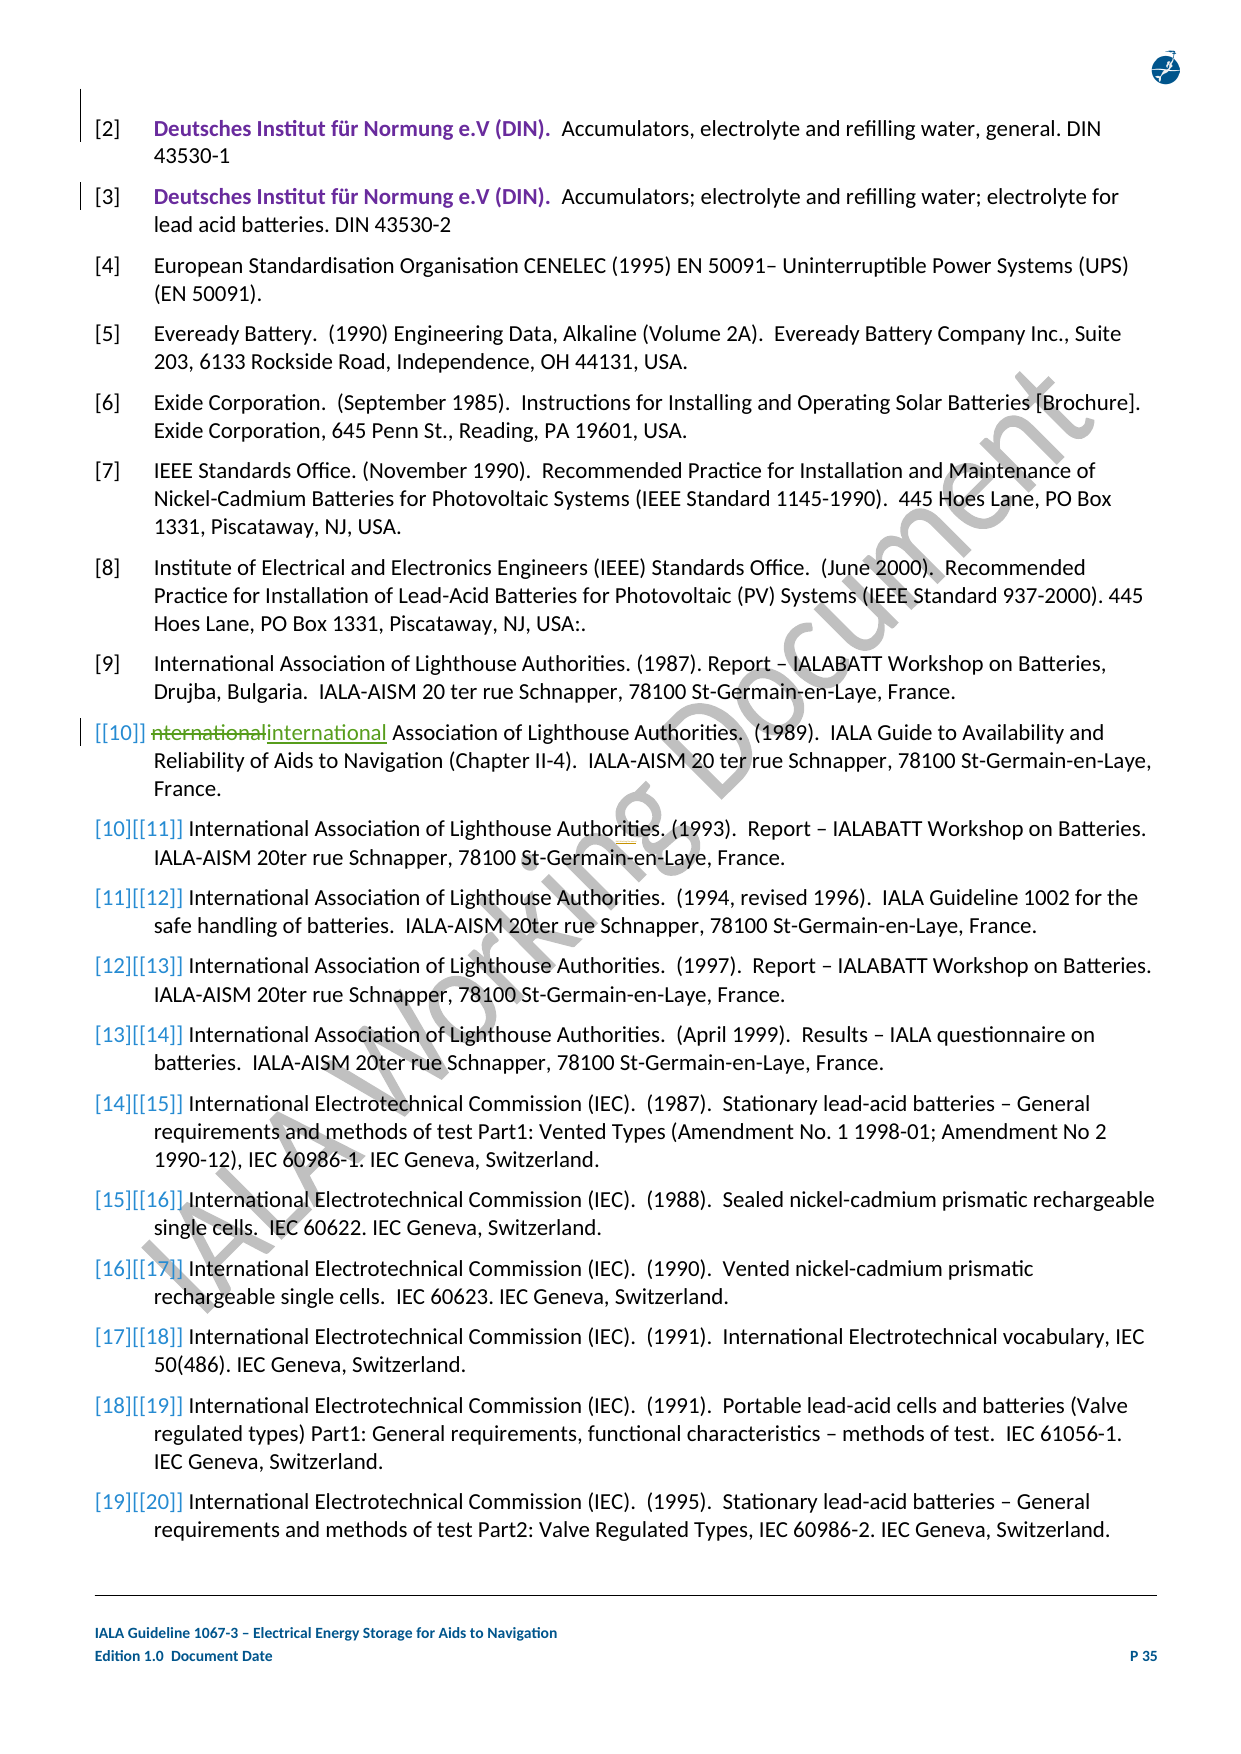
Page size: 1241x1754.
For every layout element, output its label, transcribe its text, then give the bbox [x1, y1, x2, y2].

text International Association of Lighthouse Authorities. (1987). Report – IALABATT Workshop on Batteries, Drujba, Bulgaria. IALA-AISM 20 ter rue Schnapper, 78100 St-Germain-en-Laye, France. [94, 649, 1157, 706]
text International Association of Lighthouse Authorities. (1997). Report – IALABATT Workshop on Batteries. IALA-AISM 20ter rue Schnapper, 78100 St-Germain-en-Laye, France. [94, 952, 1157, 1008]
text International Association of Lighthouse Authorities. (April 1999). Results – IALA questionnaire on batteries. IALA-AISM 20ter rue Schnapper, 78100 St-Germain-en-Laye, France. [94, 1020, 1157, 1076]
text International Electrotechnical Commission (IEC). (1988). Sealed nickel-cadmium prismatic rechargeable single cells. IEC 60622. IEC Geneva, Switzerland. [94, 1185, 1157, 1241]
text Eveready Battery. (1990) Engineering Data, Alkaline (Volume 2A). Eveready Battery Company Inc., Suite 203, 6133 Rockside Road, Independence, OH 44131, USA. [94, 319, 1157, 375]
text Institute of Electrical and Electronics Engineers (IEEE) Standards Office. (June 2000). Recommended Practice for Installation of Lead-Acid Batteries for Photovoltaic (PV) Systems (IEEE Standard 937-2000). 445 Hoes Lane, PO Box 1331, Piscataway, NJ, USA:. [94, 553, 1157, 637]
text International Electrotechnical Commission (IEC). (1991). Portable lead-acid cells and batteries (Valve regulated types) Part1: General requirements, functional characteristics – methods of test. IEC 61056-1. IEC Geneva, Switzerland. [94, 1391, 1157, 1475]
text Deutsches Institut für Normung e.V (DIN). Accumulators; electrolyte and refilling water; electrolyte for lead acid batteries. DIN 43530-2 [94, 182, 1157, 238]
text International Electrotechnical Commission (IEC). (1987). Stationary lead-acid batteries – General requirements and methods of test Part1: Vented Types (Amendment No. 1 1998-01; Amendment No 2 1990-12), IEC 60986-1. IEC Geneva, Switzerland. [94, 1089, 1157, 1173]
text Deutsches Institut für Normung e.V (DIN). Accumulators, electrolyte and refilling water, general. DIN 43530-1 [94, 114, 1157, 170]
text European Standardisation Organisation CENELEC (1995) EN 50091– Uninterruptible Power Systems (UPS) (EN 50091). [94, 251, 1157, 307]
text International Electrotechnical Commission (IEC). (1995). Stationary lead-acid batteries – General requirements and methods of test Part2: Valve Regulated Types, IEC 60986-2. IEC Geneva, Switzerland. [94, 1487, 1157, 1543]
text International Association of Lighthouse Authorities. (1994, revised 1996). IALA Guideline 1002 for the safe handling of batteries. IALA-AISM 20ter rue Schnapper, 78100 St-Germain-en-Laye, France. [94, 883, 1157, 939]
text IEEE Standards Office. (November 1990). Recommended Practice for Installation and Maintenance of Nickel-Cadmium Batteries for Photovoltaic Systems (IEEE Standard 1145-1990). 445 Hoes Lane, PO Box 1331, Piscataway, NJ, USA. [94, 456, 1157, 540]
text Exide Corporation. (September 1985). Instructions for Installing and Operating Solar Batteries [Brochure]. Exide Corporation, 645 Penn St., Reading, PA 19601, USA. [94, 388, 1157, 444]
text International Electrotechnical Commission (IEC). (1991). International Electrotechnical vocabulary, IEC 50(486). IEC Geneva, Switzerland. [94, 1322, 1157, 1378]
picture [1120, 0, 1239, 119]
text International Association of Lighthouse Authorities. (1993). Report – IALABATT Workshop on Batteries. IALA-AISM 20ter rue Schnapper, 78100 St-Germain-en-Laye, France. [94, 814, 1157, 871]
text International Electrotechnical Commission (IEC). (1990). Vented nickel-cadmium prismatic rechargeable single cells. IEC 60623. IEC Geneva, Switzerland. [94, 1254, 1157, 1310]
text Association of Lighthouse Authorities. (1989). IALA Guide to Availability and Reliability of Aids to Navigation (Chapter II-4). IALA-AISM 20 ter rue Schnapper, 78100 St-Germain-en-Laye, France. [94, 718, 1157, 802]
